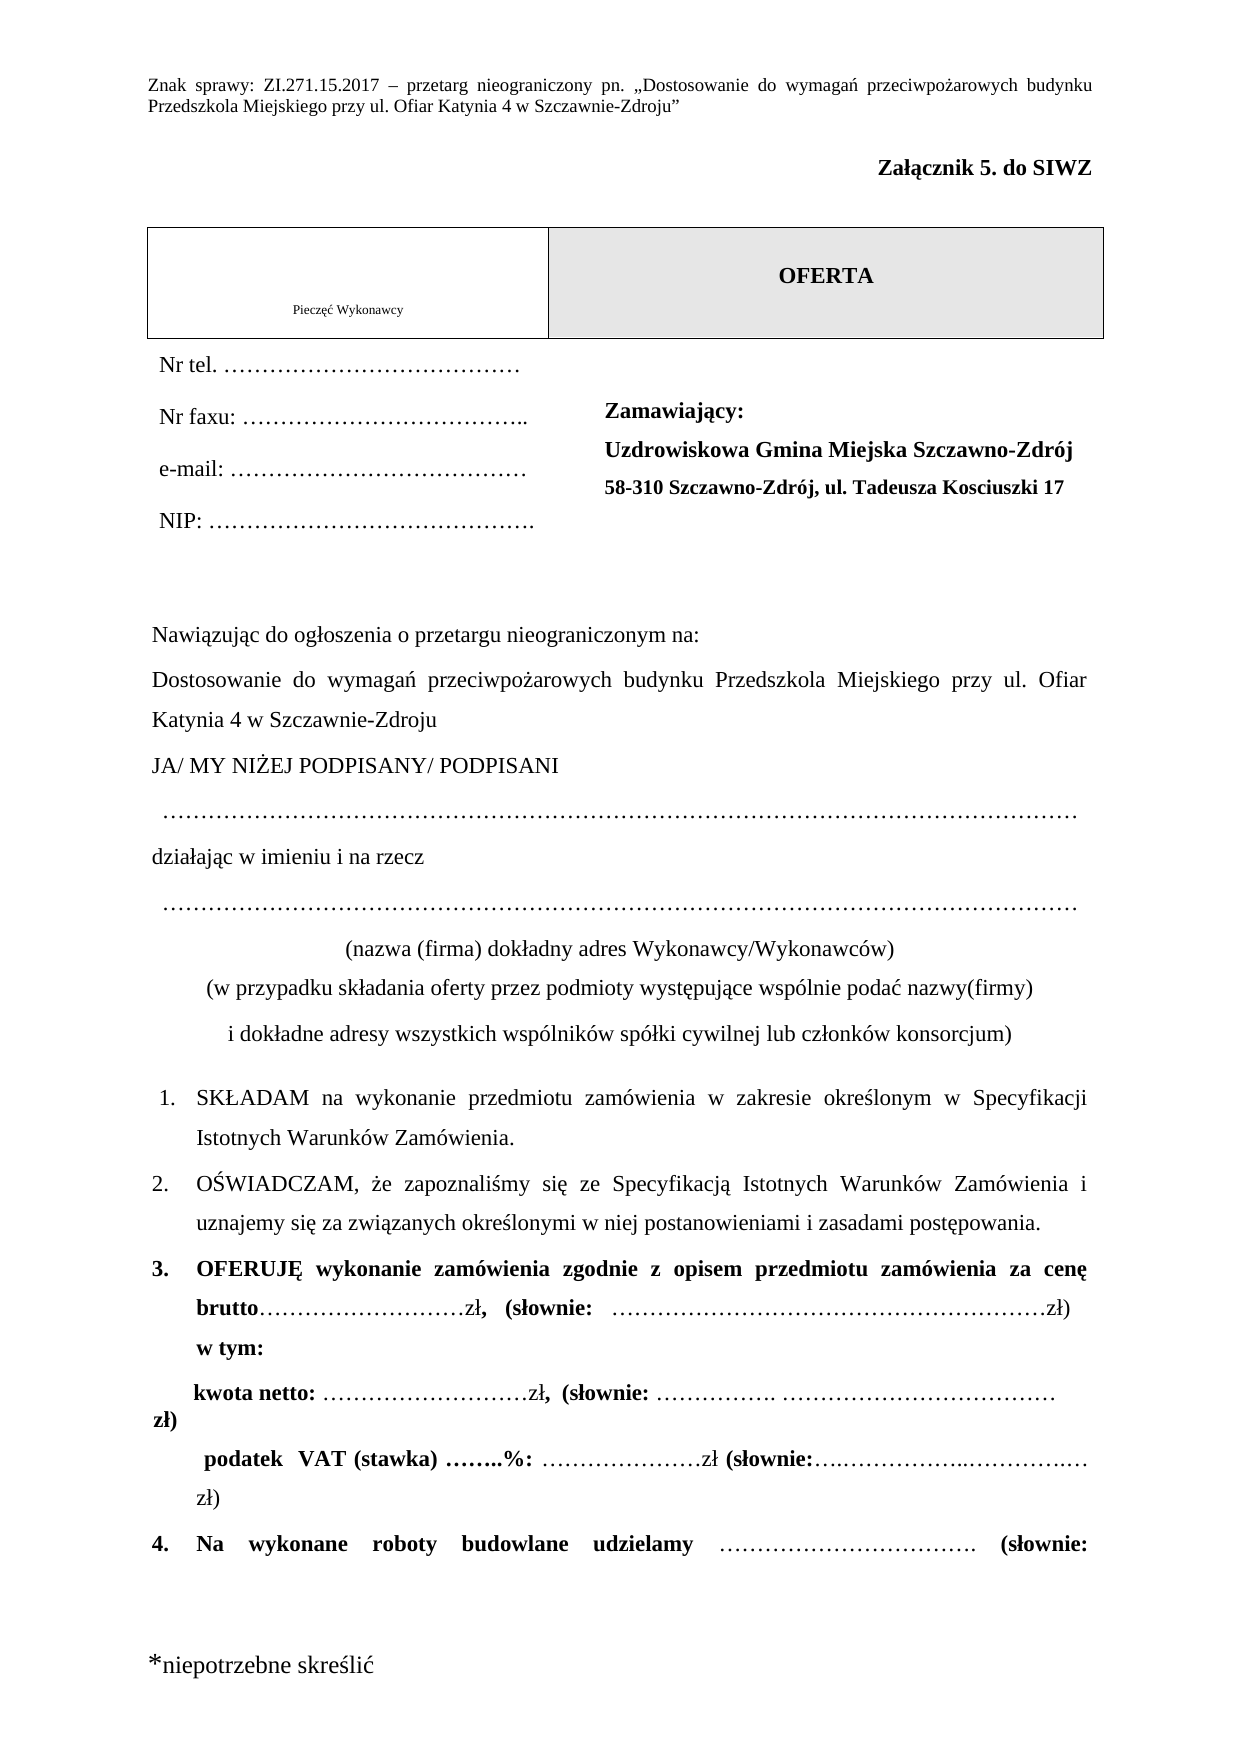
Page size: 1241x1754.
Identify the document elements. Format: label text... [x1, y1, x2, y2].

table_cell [140, 615, 1100, 1556]
table_header OFERTA [549, 228, 1103, 337]
table_cell Nr tel. ………………………………… Nr faxu: ……………………………….. e-mail: ………………………………… NIP: ……………………………………. [148, 339, 548, 614]
table_cell Zamawiający: Uzdrowiskowa Gmina Miejska Szczawno-Zdrój 58-310 Szczawno-Zdrój, ul. Tadeusza Kosciuszki 17 [548, 339, 1104, 614]
table_header Załącznik 5. do SIWZ [140, 148, 1100, 201]
table_header Pieczęć Wykonawcy [148, 228, 548, 337]
